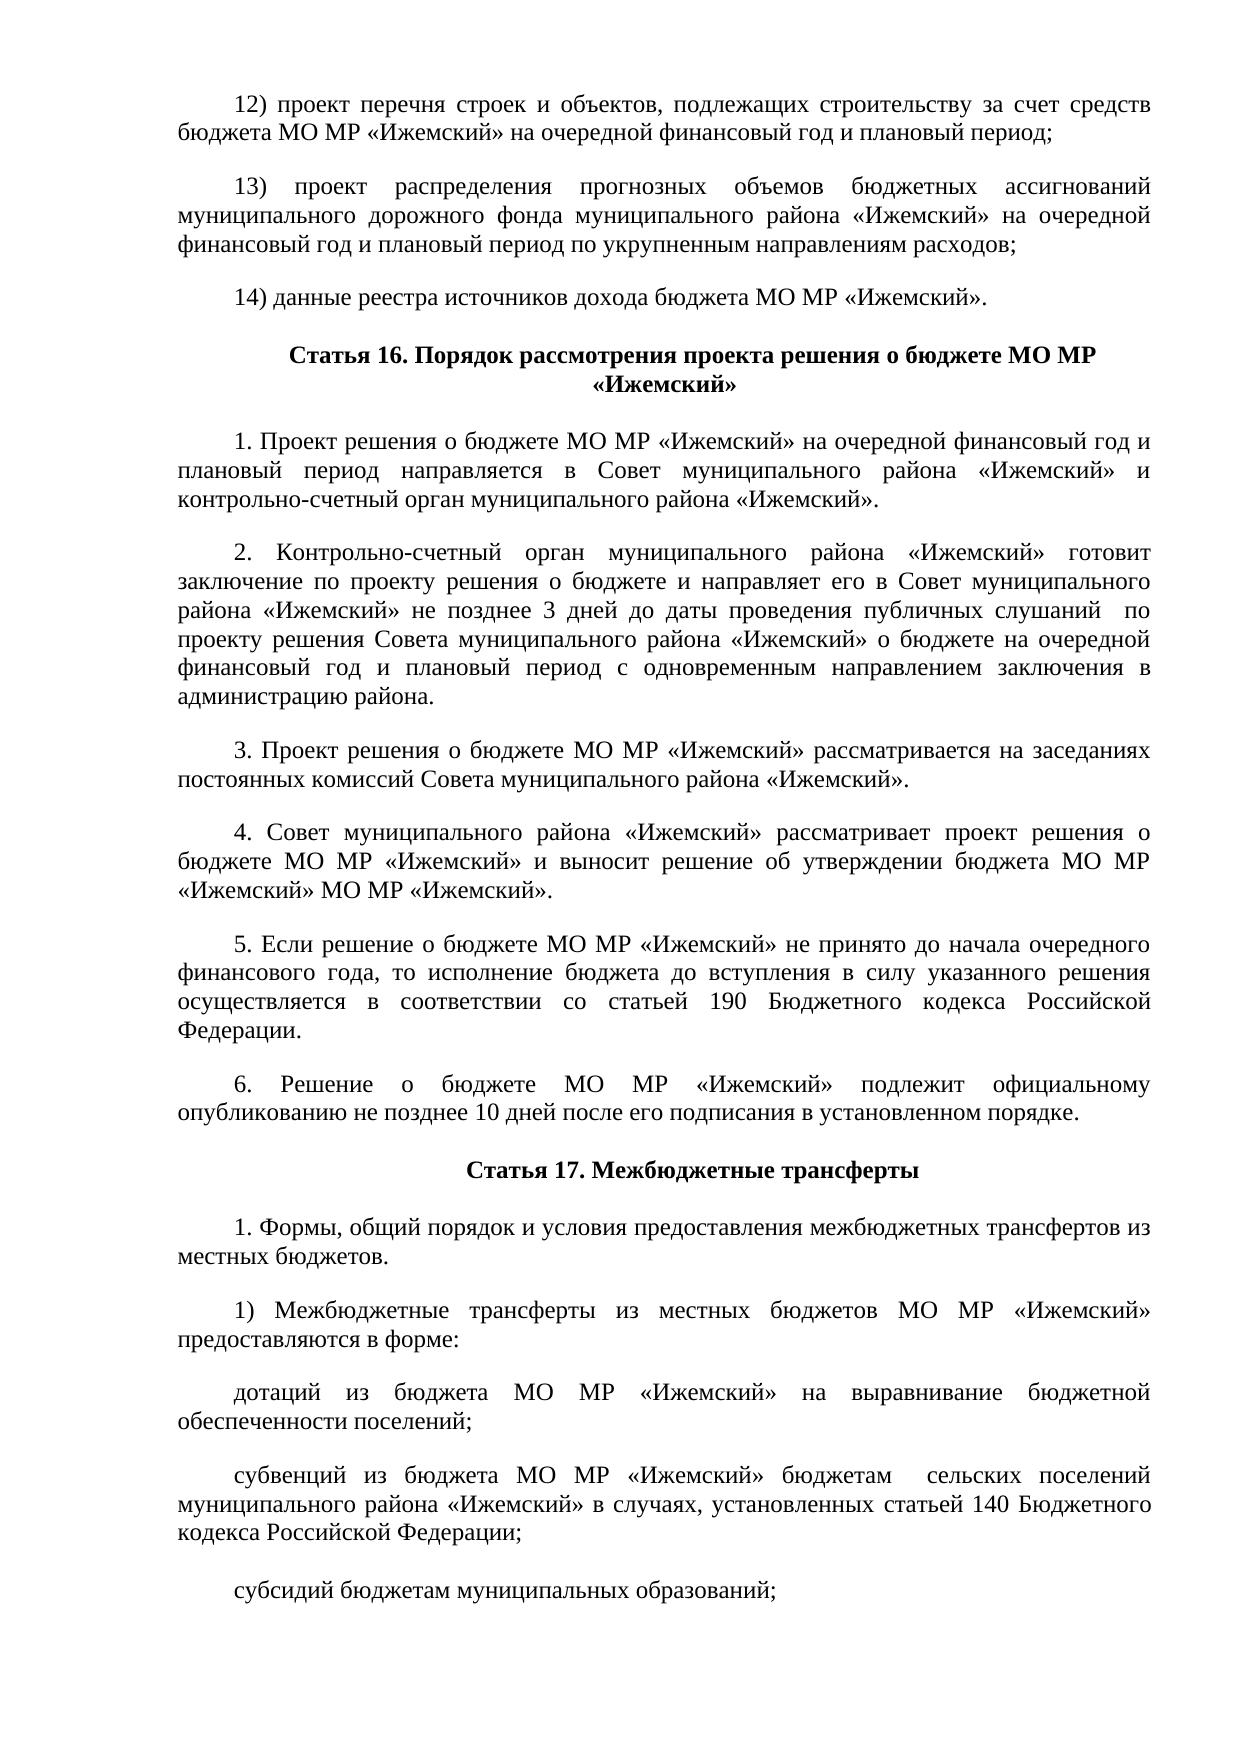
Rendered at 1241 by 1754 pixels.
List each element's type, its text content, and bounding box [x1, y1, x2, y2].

text 6. Решение о бюджете МО МР «Ижемский» подлежит официальному опубликованию не позднее 10 дней после его подписания в установленном порядке. [177, 1069, 1152, 1126]
text субсидий бюджетам муниципальных образований; [177, 1575, 1152, 1604]
text дотаций из бюджета МО МР «Ижемский» на выравнивание бюджетной обеспеченности поселений; [177, 1377, 1152, 1435]
title Статья 16. Порядок рассмотрения проекта решения о бюджете МО МР «Ижемский» [177, 340, 1152, 397]
text 5. Если решение о бюджете МО МР «Ижемский» не принято до начала очередного финансового года, то исполнение бюджета до вступления в силу указанного решения осуществляется в соответствии со статьей 190 Бюджетного кодекса Российской Федерации. [177, 929, 1152, 1044]
text 2. Контрольно-счетный орган муниципального района «Ижемский» готовит заключение по проекту решения о бюджете и направляет его в Совет муниципального района «Ижемский» не позднее 3 дней до даты проведения публичных слушаний по проекту решения Совета муниципального района «Ижемский» о бюджете на очередной финансовый год и плановый период с одновременным направлением заключения в администрацию района. [177, 537, 1152, 710]
text 1. Формы, общий порядок и условия предоставления межбюджетных трансфертов из местных бюджетов. [177, 1212, 1152, 1270]
text 12) проект перечня строек и объектов, подлежащих строительству за счет средств бюджета МО МР «Ижемский» на очередной финансовый год и плановый период; [177, 89, 1152, 146]
text 1. Проект решения о бюджете МО МР «Ижемский» на очередной финансовый год и плановый период направляется в Совет муниципального района «Ижемский» и контрольно-счетный орган муниципального района «Ижемский». [177, 426, 1152, 512]
text субвенций из бюджета МО МР «Ижемский» бюджетам сельских поселений муниципального района «Ижемский» в случаях, установленных статьей 140 Бюджетного кодекса Российской Федерации; [177, 1460, 1152, 1546]
text Статья 17. Межбюджетные трансферты [177, 1155, 1152, 1184]
text 1) Межбюджетные трансферты из местных бюджетов МО МР «Ижемский» предоставляются в форме: [177, 1295, 1152, 1352]
text 4. Совет муниципального района «Ижемский» рассматривает проект решения о бюджете МО МР «Ижемский» и выносит решение об утверждении бюджета МО МР «Ижемский» МО МР «Ижемский». [177, 817, 1152, 904]
text 14) данные реестра источников дохода бюджета МО МР «Ижемский». [177, 282, 1152, 311]
text 3. Проект решения о бюджете МО МР «Ижемский» рассматривается на заседаниях постоянных комиссий Совета муниципального района «Ижемский». [177, 735, 1152, 792]
text 13) проект распределения прогнозных объемов бюджетных ассигнований муниципального дорожного фонда муниципального района «Ижемский» на очередной финансовый год и плановый период по укрупненным направлениям расходов; [177, 171, 1152, 257]
